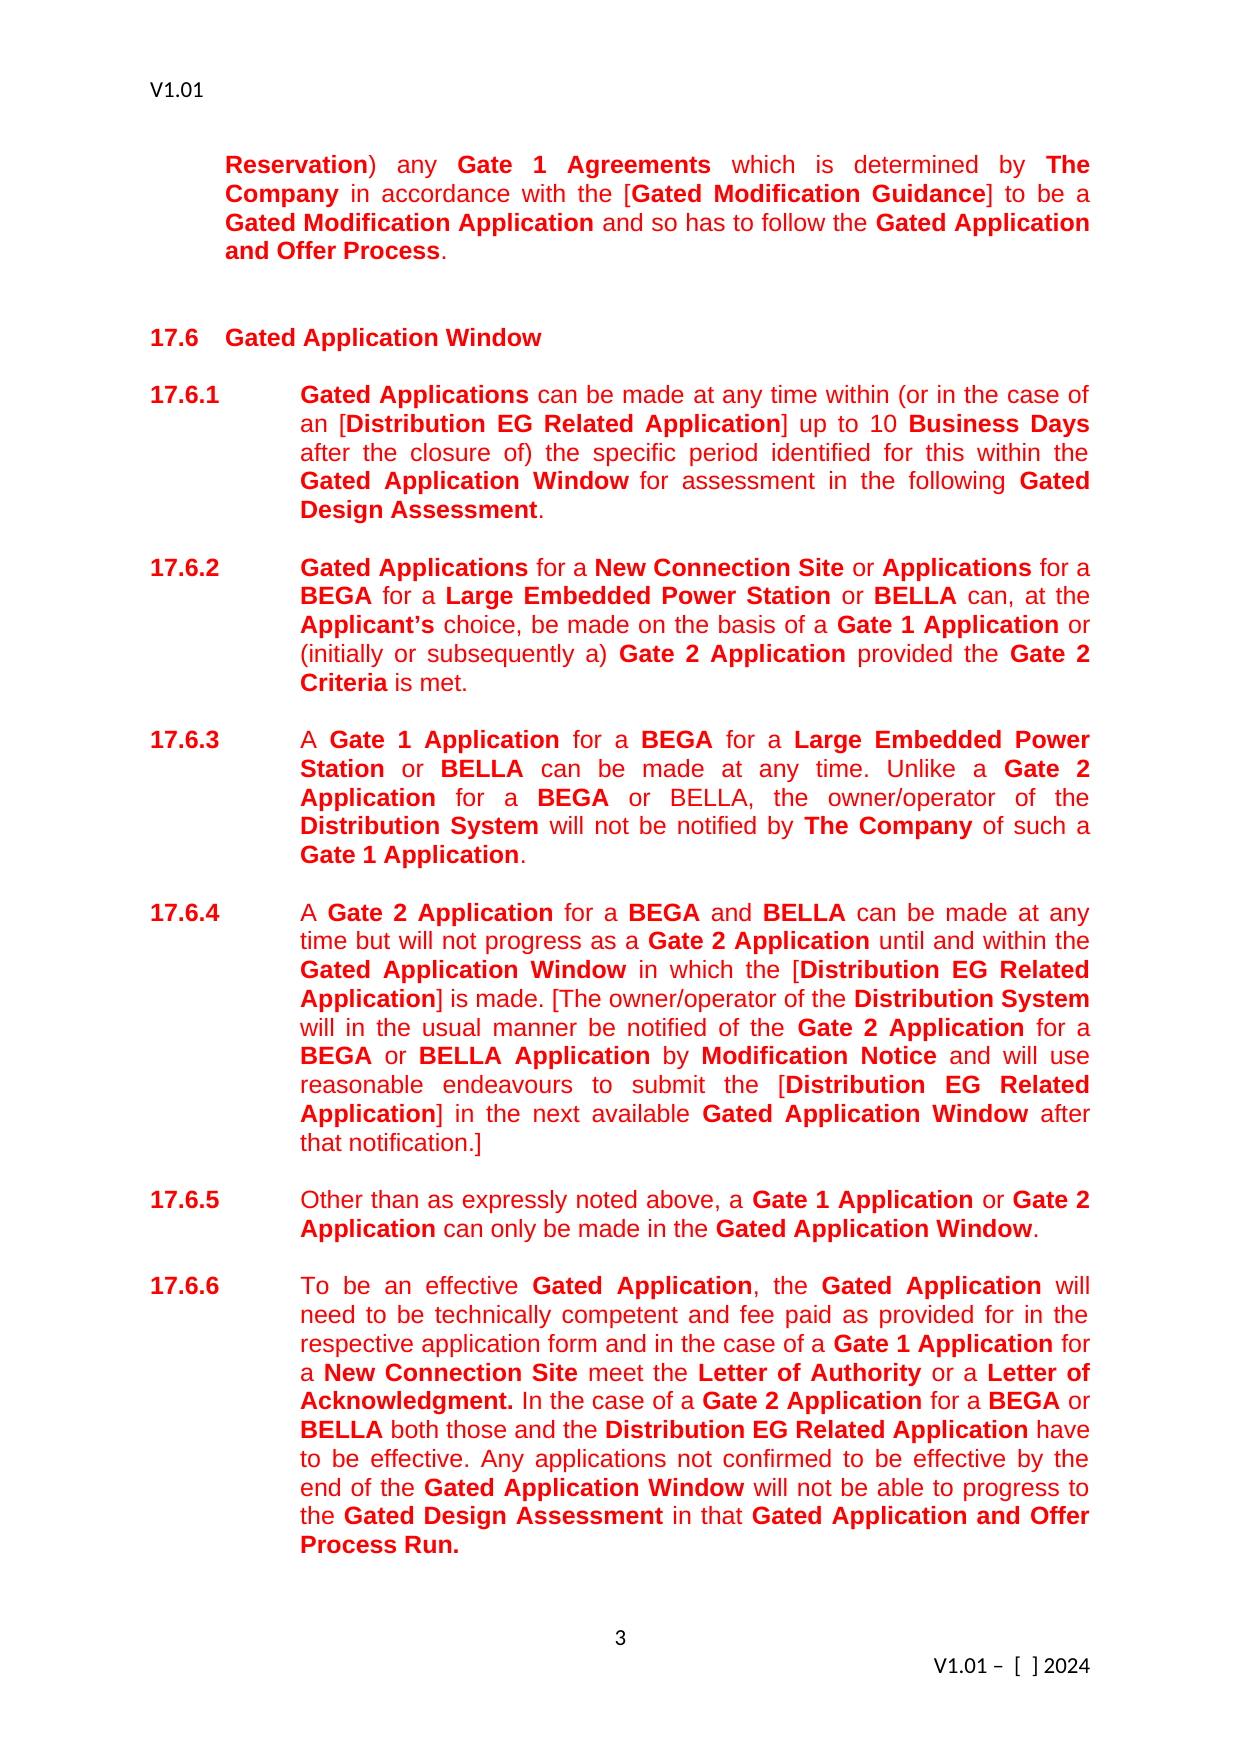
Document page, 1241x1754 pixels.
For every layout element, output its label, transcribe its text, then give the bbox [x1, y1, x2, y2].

text 17.6 Gated Application Window [150, 322, 1090, 351]
text 17.6.5 Other than as expressly noted above, a Gate 1 Application or Gate 2 Application can only be made in the Gated Application Window. [150, 1185, 1090, 1242]
text 17.6.2 Gated Applications for a New Connection Site or Applications for a BEGA for a Large Embedded Power Station or BELLA can, at the Applicant’s choice, be made on the basis of a Gate 1 Application or (initially or subsequently a) Gate 2 Application provided the Gate 2 Criteria is met. [150, 552, 1090, 696]
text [150, 150, 1090, 265]
text 17.6.3 A Gate 1 Application for a BEGA for a Large Embedded Power Station or BELLA can be made at any time. Unlike a Gate 2 Application for a BEGA or BELLA, the owner/operator of the Distribution System will not be notified by The Company of such a Gate 1 Application. [150, 725, 1090, 869]
text 17.6.4 A Gate 2 Application for a BEGA and BELLA can be made at any time but will not progress as a Gate 2 Application until and within the Gated Application Window in which the [Distribution EG Related Application] is made. [The owner/operator of the Distribution System will in the usual manner be notified of the Gate 2 Application for a BEGA or BELLA Application by Modification Notice and will use reasonable endeavours to submit the [Distribution EG Related Application] in the next available Gated Application Window after that notification.] [150, 897, 1090, 1156]
text 17.6.6 To be an effective Gated Application, the Gated Application will need to be technically competent and fee paid as provided for in the respective application form and in the case of a Gate 1 Application for a New Connection Site meet the Letter of Authority or a Letter of Acknowledgment. In the case of a Gate 2 Application for a BEGA or BELLA both those and the Distribution EG Related Application have to be effective. Any applications not confirmed to be effective by the end of the Gated Application Window will not be able to progress to the Gated Design Assessment in that Gated Application and Offer Process Run. [150, 1271, 1090, 1559]
text 17.6.1 Gated Applications can be made at any time within (or in the case of an [Distribution EG Related Application] up to 10 Business Days after the closure of) the specific period identified for this within the Gated Application Window for assessment in the following Gated Design Assessment. [150, 380, 1090, 524]
